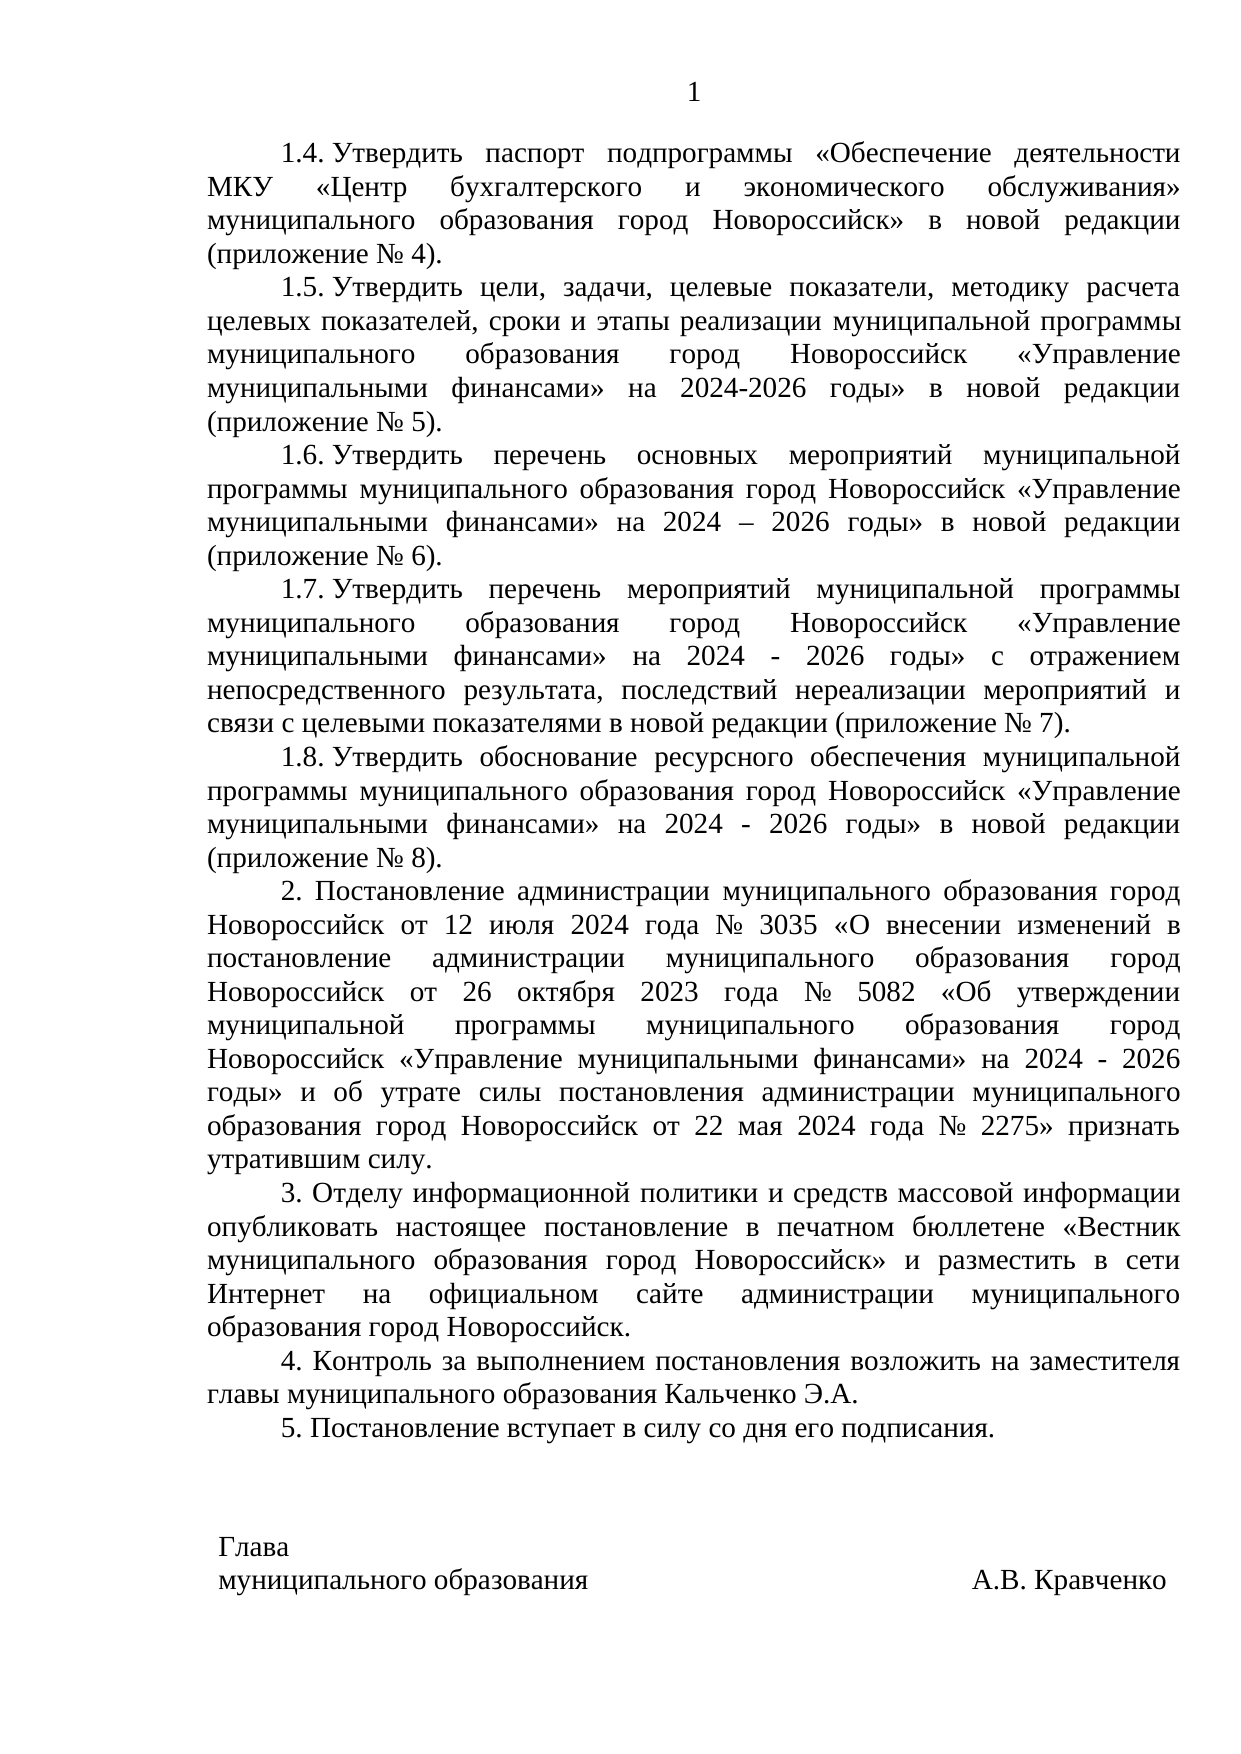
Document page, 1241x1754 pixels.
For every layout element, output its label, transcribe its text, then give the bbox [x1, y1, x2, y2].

text 2. Постановление администрации муниципального образования город Новороссийск от 12 июля 2024 года № 3035 «О внесении изменений в постановление администрации муниципального образования город Новороссийск от 26 октября 2023 года № 5082 «Об утверждении муниципальной программы муниципального образования город Новороссийск «Управление муниципальными финансами» на 2024 - 2026 годы» и об утрате силы постановления администрации муниципального образования город Новороссийск от 22 мая 2024 года № 2275» признать утратившим силу. [207, 873, 1181, 1175]
list Утвердить обоснование ресурсного обеспечения муниципальной программы муниципального образования город Новороссийск «Управление муниципальными финансами» на 2024 - 2026 годы» в новой редакции (приложение № 8). [207, 739, 1181, 873]
list Утвердить перечень мероприятий муниципальной программы муниципального образования город Новороссийск «Управление муниципальными финансами» на 2024 - 2026 годы» с отражением непосредственного результата, последствий нереализации мероприятий и связи с целевыми показателями в новой редакции (приложение № 7). [207, 571, 1181, 739]
text 3. Отделу информационной политики и средств массовой информации опубликовать настоящее постановление в печатном бюллетене «Вестник муниципального образования город Новороссийск» и разместить в сети Интернет на официальном сайте администрации муниципального образования город Новороссийск. [207, 1175, 1181, 1343]
list Утвердить перечень основных мероприятий муниципальной программы муниципального образования город Новороссийск «Управление муниципальными финансами» на 2024 – 2026 годы» в новой редакции (приложение № 6). [207, 437, 1181, 571]
table_header А.В. Кравченко [853, 1529, 1178, 1596]
table_header Глава муниципального образования [207, 1529, 853, 1596]
list Утвердить цели, задачи, целевые показатели, методику расчета целевых показателей, сроки и этапы реализации муниципальной программы муниципального образования город Новороссийск «Управление муниципальными финансами» на 2024-2026 годы» в новой редакции (приложение № 5). [207, 269, 1181, 437]
text 4. Контроль за выполнением постановления возложить на заместителя главы муниципального образования Кальченко Э.А. [207, 1343, 1181, 1410]
list Утвердить паспорт подпрограммы «Обеспечение деятельности МКУ «Центр бухгалтерского и экономического обслуживания» муниципального образования город Новороссийск» в новой редакции (приложение № 4). [207, 135, 1181, 269]
text 5. Постановление вступает в силу со дня его подписания. [207, 1410, 1181, 1443]
